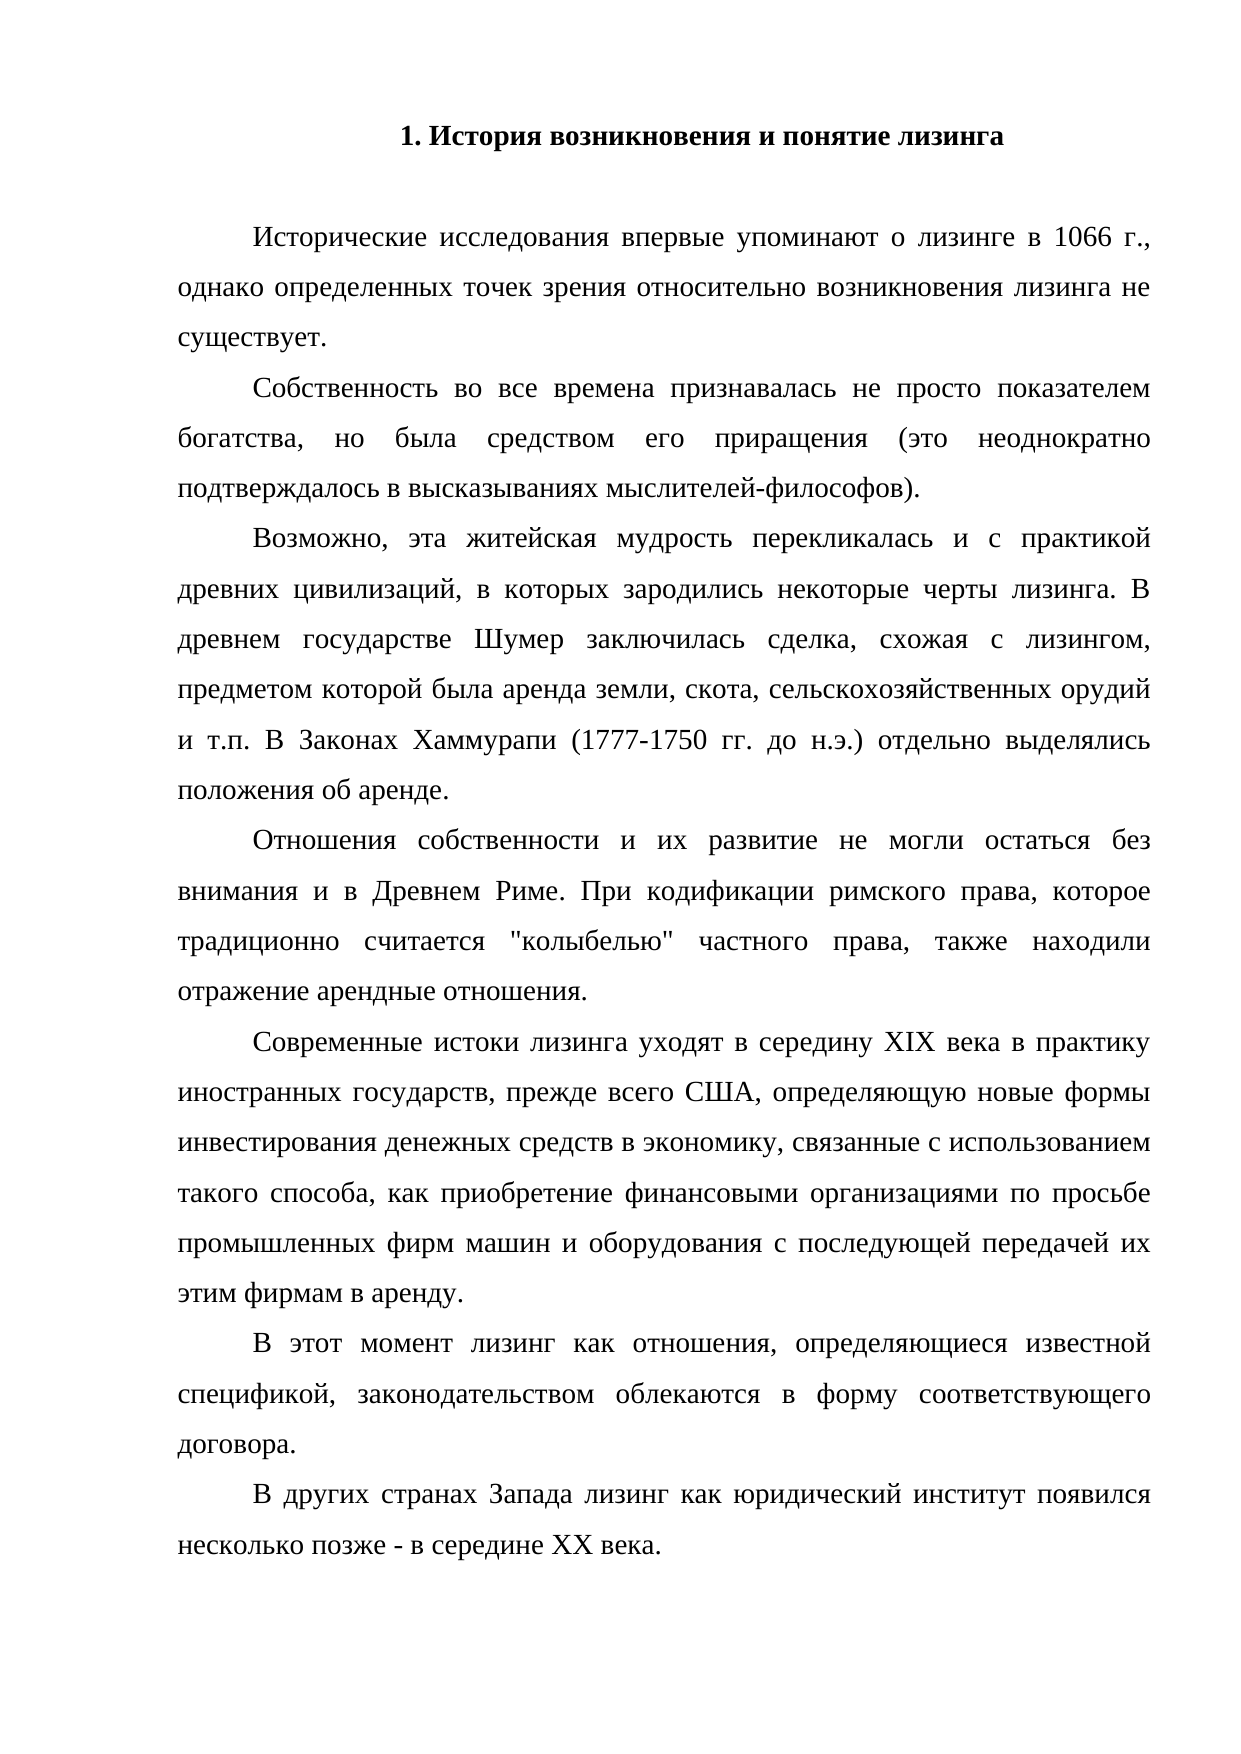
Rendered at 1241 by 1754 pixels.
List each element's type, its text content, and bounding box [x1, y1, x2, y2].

text Современные истоки лизинга уходят в середину XIX века в практику иностранных государств, прежде всего США, определяющую новые формы инвестирования денежных средств в экономику, связанные с использованием такого способа, как приобретение финансовыми организациями по просьбе промышленных фирм машин и оборудования с последующей передачей их этим фирмам в аренду. [177, 1024, 1152, 1309]
text Исторические исследования впервые упоминают о лизинге в ., однако определенных точек зрения относительно возникновения лизинга не существует. [177, 219, 1152, 353]
text Возможно, эта житейская мудрость перекликалась и с практикой древних цивилизаций, в которых зародились некоторые черты лизинга. В древнем государстве Шумер заключилась сделка, схожая с лизингом, предметом которой была аренда земли, скота, сельскохозяйственных орудий и т.п. В Законах Хаммурапи (1777-1750 гг. до н.э.) отдельно выделялись положения об аренде. [177, 521, 1152, 806]
text 1. История возникновения и понятие лизинга [177, 118, 1152, 152]
text В этот момент лизинг как отношения, определяющиеся известной спецификой, законодательством облекаются в форму соответствующего договора. [177, 1326, 1152, 1460]
text Собственность во все времена признавалась не просто показателем богатства, но была средством его приращения (это неоднократно подтверждалось в высказываниях мыслителей-философов). [177, 370, 1152, 504]
text Отношения собственности и их развитие не могли остаться без внимания и в Древнем Риме. При кодификации римского права, которое традиционно считается "колыбелью" частного права, также находили отражение арендные отношения. [177, 822, 1152, 1007]
text В других странах Запада лизинг как юридический институт появился несколько позже - в середине XX века. [177, 1477, 1152, 1560]
